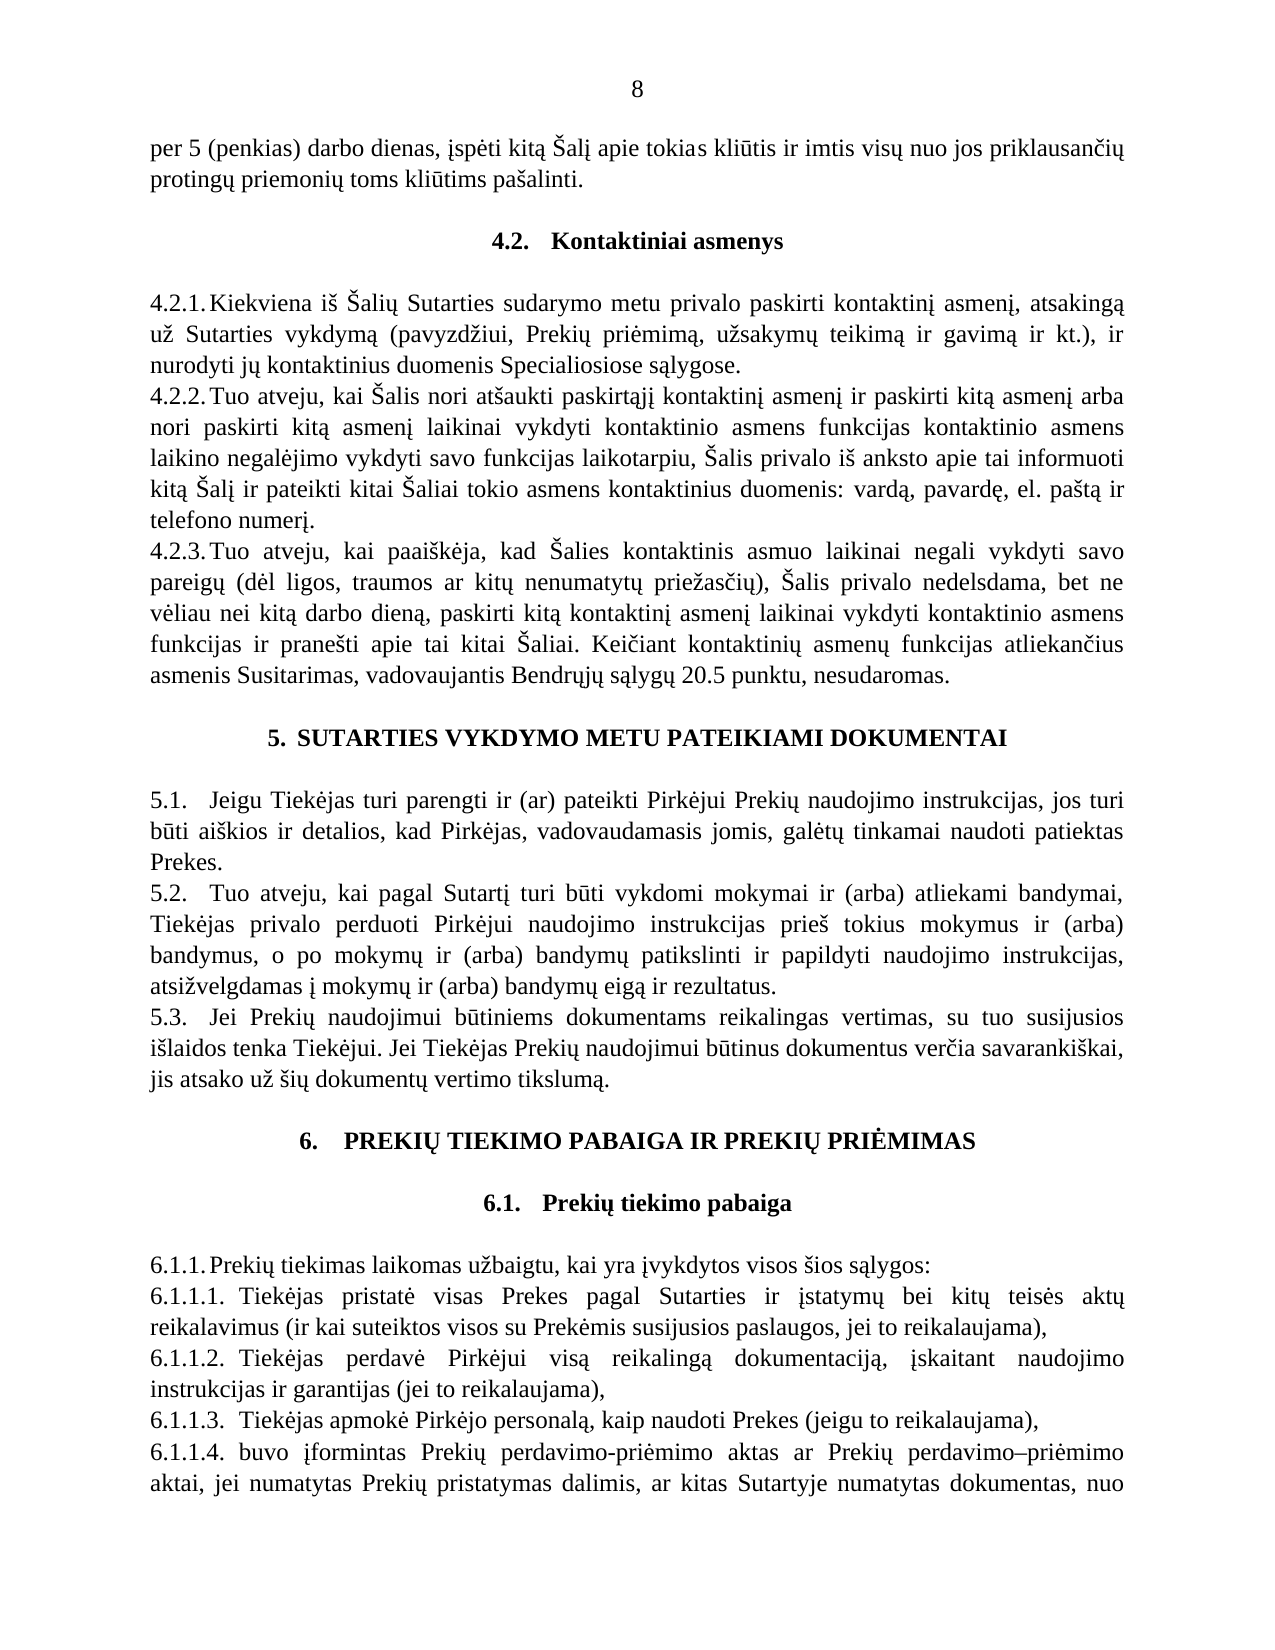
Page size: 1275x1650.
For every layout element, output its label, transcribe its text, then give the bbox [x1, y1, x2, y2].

text 6.1.1.2. Tiekėjas perdavė Pirkėjui visą reikalingą dokumentaciją, įskaitant naudojimo instrukcijas ir garantijas (jei to reikalaujama), [150, 1343, 1125, 1403]
text 6.1.1.3. Tiekėjas apmokė Pirkėjo personalą, kaip naudoti Prekes (jeigu to reikalaujama), [150, 1406, 1125, 1434]
text 6.1.1. Prekių tiekimas laikomas užbaigtu, kai yra įvykdytos visos šios sąlygos: [150, 1250, 1125, 1279]
text 5.1. Jeigu Tiekėjas turi parengti ir (ar) pateikti Pirkėjui Prekių naudojimo instrukcijas, jos turi būti aiškios ir detalios, kad Pirkėjas, vadovaudamasis jomis, galėtų tinkamai naudoti patiektas Prekes. [150, 785, 1125, 876]
text 6. PREKIŲ TIEKIMO PABAIGA IR PREKIŲ priėmimas [150, 1126, 1125, 1155]
text 4.2.2. Tuo atveju, kai Šalis nori atšaukti paskirtąjį kontaktinį asmenį ir paskirti kitą asmenį arba nori paskirti kitą asmenį laikinai vykdyti kontaktinio asmens funkcijas kontaktinio asmens laikino negalėjimo vykdyti savo funkcijas laikotarpiu, Šalis privalo iš anksto apie tai informuoti kitą Šalį ir pateikti kitai Šaliai tokio asmens kontaktinius duomenis: vardą, pavardę, el. paštą ir telefono numerį. [150, 381, 1125, 534]
text 5.3. Jei Prekių naudojimui būtiniems dokumentams reikalingas vertimas, su tuo susijusios išlaidos tenka Tiekėjui. Jei Tiekėjas Prekių naudojimui būtinus dokumentus verčia savarankiškai, jis atsako už šių dokumentų vertimo tikslumą. [150, 1002, 1125, 1093]
text 4.2.3. Tuo atveju, kai paaiškėja, kad Šalies kontaktinis asmuo laikinai negali vykdyti savo pareigų (dėl ligos, traumos ar kitų nenumatytų priežasčių), Šalis privalo nedelsdama, bet ne vėliau nei kitą darbo dieną, paskirti kitą kontaktinį asmenį laikinai vykdyti kontaktinio asmens funkcijas ir pranešti apie tai kitai Šaliai. Keičiant kontaktinių asmenų funkcijas atliekančius asmenis Susitarimas, vadovaujantis Bendrųjų sąlygų 20.5 punktu, nesudaromas. [150, 536, 1125, 689]
text 6.1.1.1. Tiekėjas pristatė visas Prekes pagal Sutarties ir įstatymų bei kitų teisės aktų reikalavimus (ir kai suteiktos visos su Prekėmis susijusios paslaugos, jei to reikalaujama), [150, 1281, 1125, 1341]
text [150, 1437, 1125, 1496]
text 6.1. Prekių tiekimo pabaiga [150, 1188, 1125, 1217]
text 5.2. Tuo atveju, kai pagal Sutartį turi būti vykdomi mokymai ir (arba) atliekami bandymai, Tiekėjas privalo perduoti Pirkėjui naudojimo instrukcijas prieš tokius mokymus ir (arba) bandymus, o po mokymų ir (arba) bandymų patikslinti ir papildyti naudojimo instrukcijas, atsižvelgdamas į mokymų ir (arba) bandymų eigą ir rezultatus. [150, 878, 1125, 1000]
text 4.2.1. Kiekviena iš Šalių Sutarties sudarymo metu privalo paskirti kontaktinį asmenį, atsakingą už Sutarties vykdymą (pavyzdžiui, Prekių priėmimą, užsakymų teikimą ir gavimą ir kt.), ir nurodyti jų kontaktinius duomenis Specialiosiose sąlygose. [150, 288, 1125, 379]
text 5. SUTARTIES VYKDYMO METU PATEIKIAMI dokumentai [150, 723, 1125, 751]
text 4.2. Kontaktiniai asmenys [150, 226, 1125, 255]
